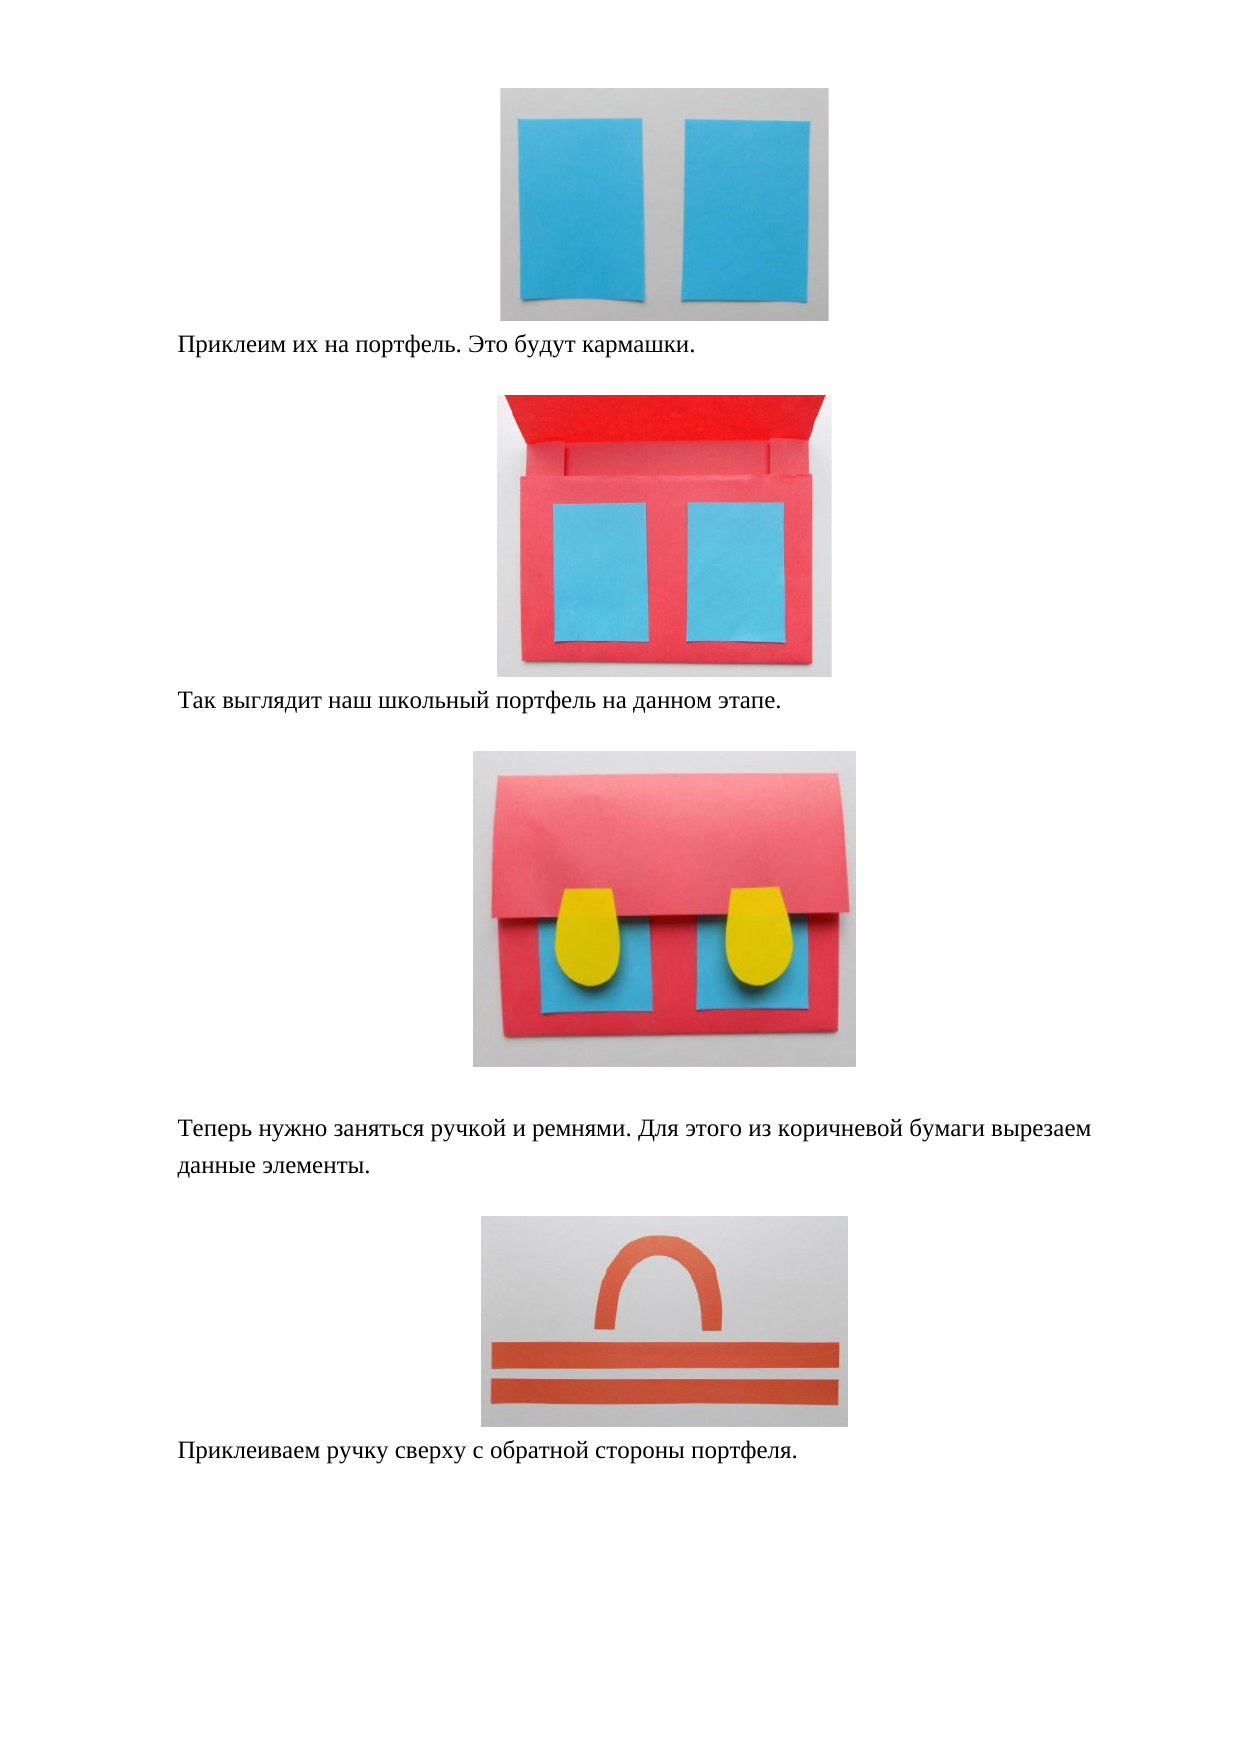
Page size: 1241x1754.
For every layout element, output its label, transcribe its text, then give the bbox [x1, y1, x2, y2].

text Приклеиваем ручку сверху с обратной стороны портфеля. [177, 1426, 1152, 1464]
picture [497, 395, 832, 677]
picture [473, 751, 856, 1067]
picture [481, 1216, 848, 1427]
text Теперь нужно заняться ручкой и ремнями. Для этого из коричневой бумаги вырезаем данные элементы. [177, 1104, 1152, 1179]
text Так выглядит наш школьный портфель на данном этапе. [177, 676, 1152, 714]
text Приклеим их на портфель. Это будут кармашки. [177, 320, 1152, 358]
picture [500, 88, 829, 321]
